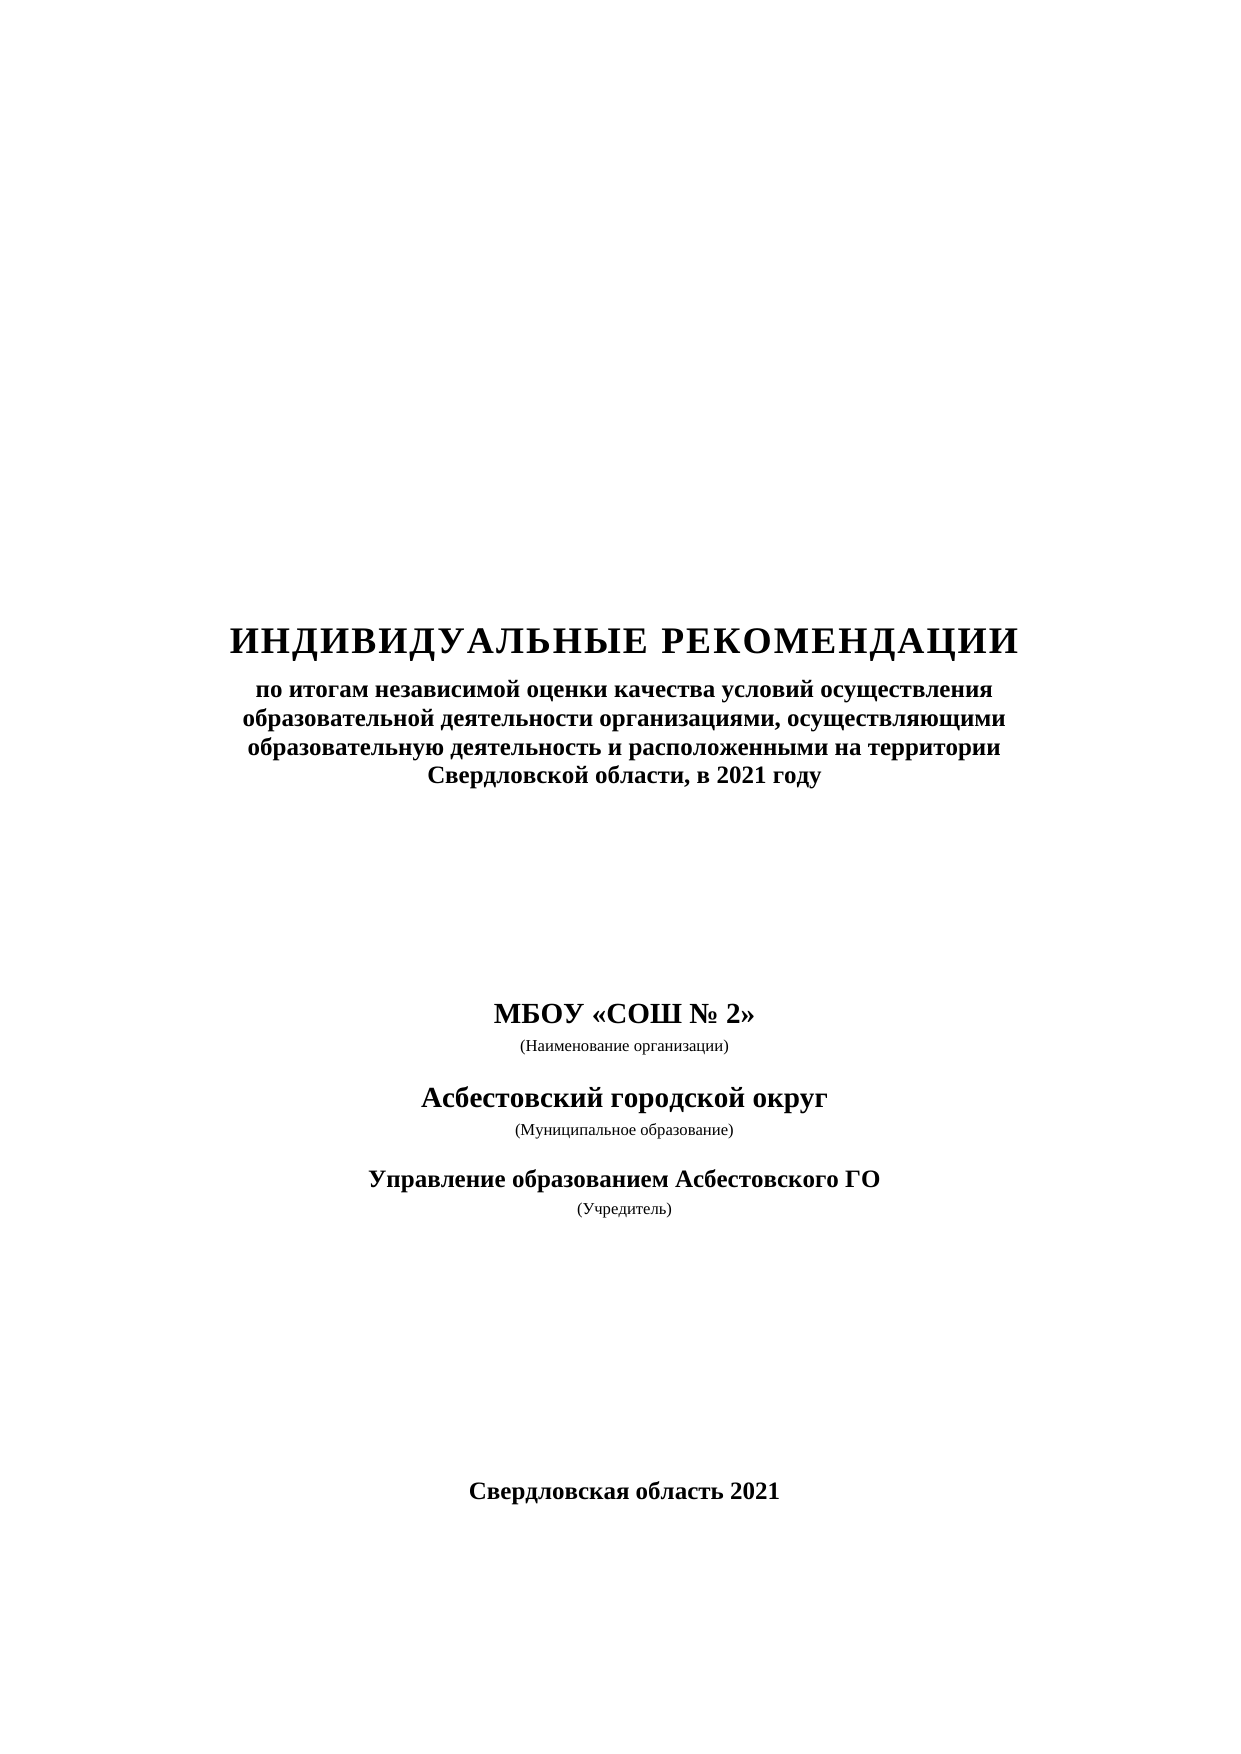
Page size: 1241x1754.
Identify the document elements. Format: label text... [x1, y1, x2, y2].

text (Муниципальное образование) [177, 1120, 1071, 1139]
text по итогам независимой оценки качества условий осуществления образовательной деятельности организациями, осуществляющими образовательную деятельность и расположенными на территории Свердловской области, в 2021 году [177, 674, 1071, 789]
text Свердловская область 2021 [177, 1476, 1071, 1505]
text (Наименование организации) [177, 1036, 1071, 1055]
text ИНДИВИДУАЛЬНЫЕ РЕКОМЕНДАЦИИ [177, 619, 1071, 662]
text МБОУ «СОШ № 2» [177, 996, 1071, 1030]
text Управление образованием Асбестовского ГО [177, 1164, 1071, 1193]
text (Учредитель) [177, 1199, 1071, 1218]
text Асбестовский городской округ [177, 1080, 1071, 1114]
